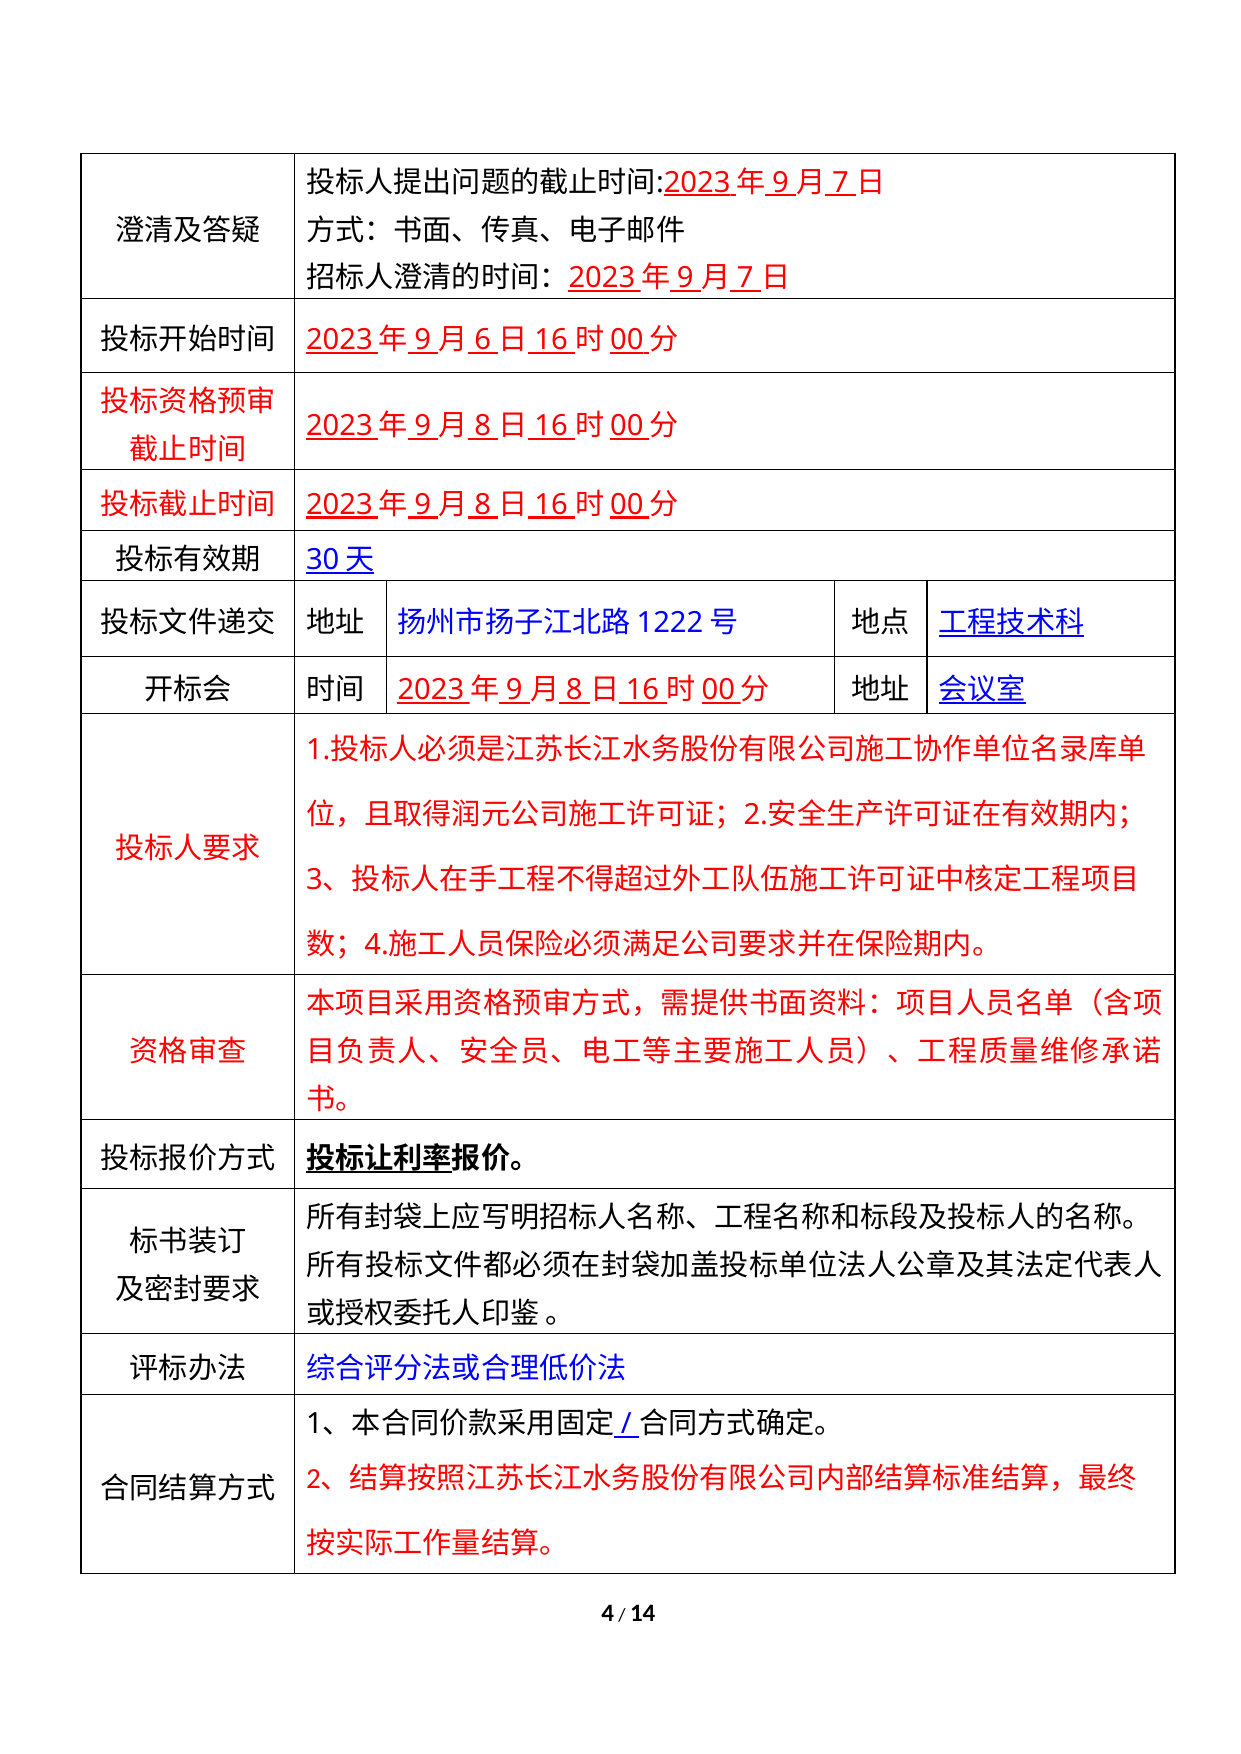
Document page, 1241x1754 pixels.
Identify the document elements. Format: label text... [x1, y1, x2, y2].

table_cell 2023年 9 月 6 日 16 时00分 [295, 299, 1174, 372]
table_cell 投标开始时间 [82, 299, 294, 372]
table_cell 合同结算方式 [82, 1395, 294, 1573]
table_cell 2023年 9 月 8 日 16 时00分 [295, 373, 1174, 469]
table_cell 本项目采用资格预审方式，需提供书面资料：项目人员名单（含项目负责人、安全员、电工等主要施工人员）、工程质量维修承诺书。 [295, 975, 1174, 1119]
table_cell 所有封袋上应写明招标人名称、工程名称和标段及投标人的名称。 所有投标文件都必须在封袋加盖投标单位法人公章及其法定代表人或授权委托人印鉴 。 [295, 1189, 1174, 1333]
table_cell 时间 [295, 657, 386, 713]
table_cell 1.投标人必须是江苏长江水务股份有限公司施工协作单位名录库单位，且取得润元公司施工许可证；2.安全生产许可证在有效期内；3、投标人在手工程不得超过外工队伍施工许可证中核定工程项目数；4.施工人员保险必须满足公司要求并在保险期内。 [295, 714, 1174, 974]
table_cell 地址 [835, 657, 926, 713]
table_cell 标书装订 及密封要求 [82, 1189, 294, 1333]
table_cell 投标人要求 [82, 714, 294, 974]
table_cell 投标有效期 [82, 531, 294, 580]
table_cell 扬州市扬子江北路1222号 [387, 581, 834, 656]
table_cell 30天 [295, 531, 1174, 580]
table_cell 综合评分法或合理低价法 [295, 1334, 1174, 1394]
table_cell 开标会 [82, 657, 294, 713]
table_cell 投标文件递交 [82, 581, 294, 656]
table_cell 投标截止时间 [82, 470, 294, 529]
table_cell 澄清及答疑 [82, 154, 294, 297]
table_cell 1、本合同价款采用固定 / 合同方式确定。 2、结算按照江苏长江水务股份有限公司内部结算标准结算，最终按实际工作量结算。 [295, 1395, 1174, 1573]
table_cell 2023年 9 月 8 日 16 时00分 [387, 657, 834, 713]
table_cell 地址 [295, 581, 386, 656]
table_cell 投标报价方式 [82, 1120, 294, 1188]
table_cell 资格审查 [82, 975, 294, 1119]
table_cell 评标办法 [82, 1334, 294, 1394]
table_cell 会议室 [928, 657, 1174, 713]
table_cell 投标让利率报价。 [295, 1120, 1174, 1188]
table_cell 2023年 9 月 8 日 16 时00分 [295, 470, 1174, 529]
table_cell 投标资格预审截止时间 [82, 373, 294, 469]
table_cell 工程技术科 [928, 581, 1174, 656]
table_cell 投标人提出问题的截止时间:2023年 9 月 7 日 方式：书面、传真、电子邮件 招标人澄清的时间：2023年 9 月 7 日 [295, 154, 1174, 297]
table_cell 地点 [835, 581, 926, 656]
